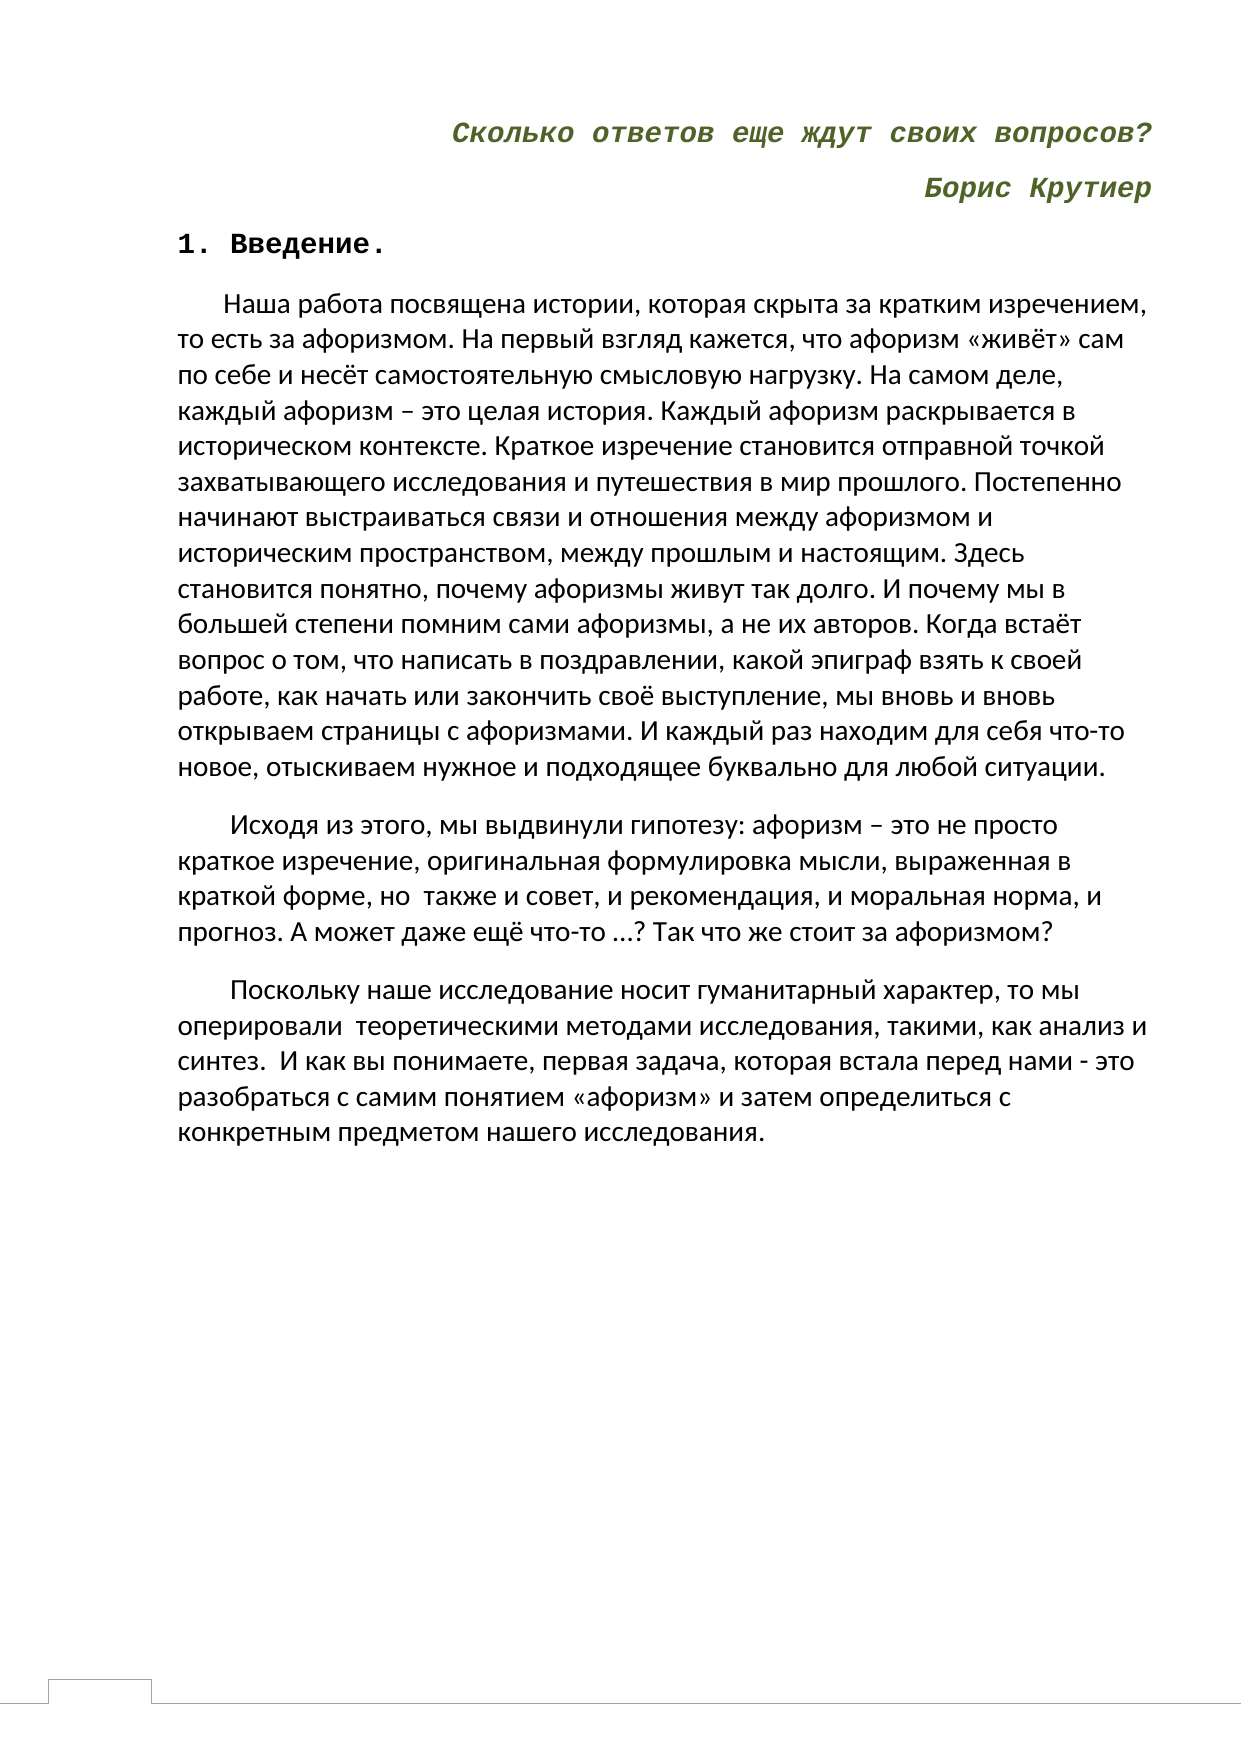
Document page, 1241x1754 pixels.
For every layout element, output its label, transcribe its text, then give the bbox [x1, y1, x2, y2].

text Сколько ответов еще ждут своих вопросов? [177, 118, 1152, 151]
text 1. Введение. [177, 229, 1152, 262]
text Исходя из этого, мы выдвинули гипотезу: афоризм – это не просто краткое изречение, оригинальная формулировка мысли, выраженная в краткой форме, но также и совет, и рекомендация, и моральная норма, и прогноз. А может даже ещё что-то …? Так что же стоит за афоризмом? [177, 806, 1152, 948]
text Борис Крутиер [177, 174, 1152, 207]
text Поскольку наше исследование носит гуманитарный характер, то мы оперировали теоретическими методами исследования, такими, как анализ и синтез. И как вы понимаете, первая задача, которая встала перед нами - это разобраться с самим понятием «афоризм» и затем определиться с конкретным предметом нашего исследования. [177, 971, 1152, 1149]
text Наша работа посвящена истории, которая скрыта за кратким изречением, то есть за афоризмом. На первый взгляд кажется, что афоризм «живёт» сам по себе и несёт самостоятельную смысловую нагрузку. На самом деле, каждый афоризм – это целая история. Каждый афоризм раскрывается в историческом контексте. Краткое изречение становится отправной точкой захватывающего исследования и путешествия в мир прошлого. Постепенно начинают выстраиваться связи и отношения между афоризмом и историческим пространством, между прошлым и настоящим. Здесь становится понятно, почему афоризмы живут так долго. И почему мы в большей степени помним сами афоризмы, а не их авторов. Когда встаёт вопрос о том, что написать в поздравлении, какой эпиграф взять к своей работе, как начать или закончить своё выступление, мы вновь и вновь открываем страницы с афоризмами. И каждый раз находим для себя что-то новое, отыскиваем нужное и подходящее буквально для любой ситуации. [177, 285, 1152, 783]
